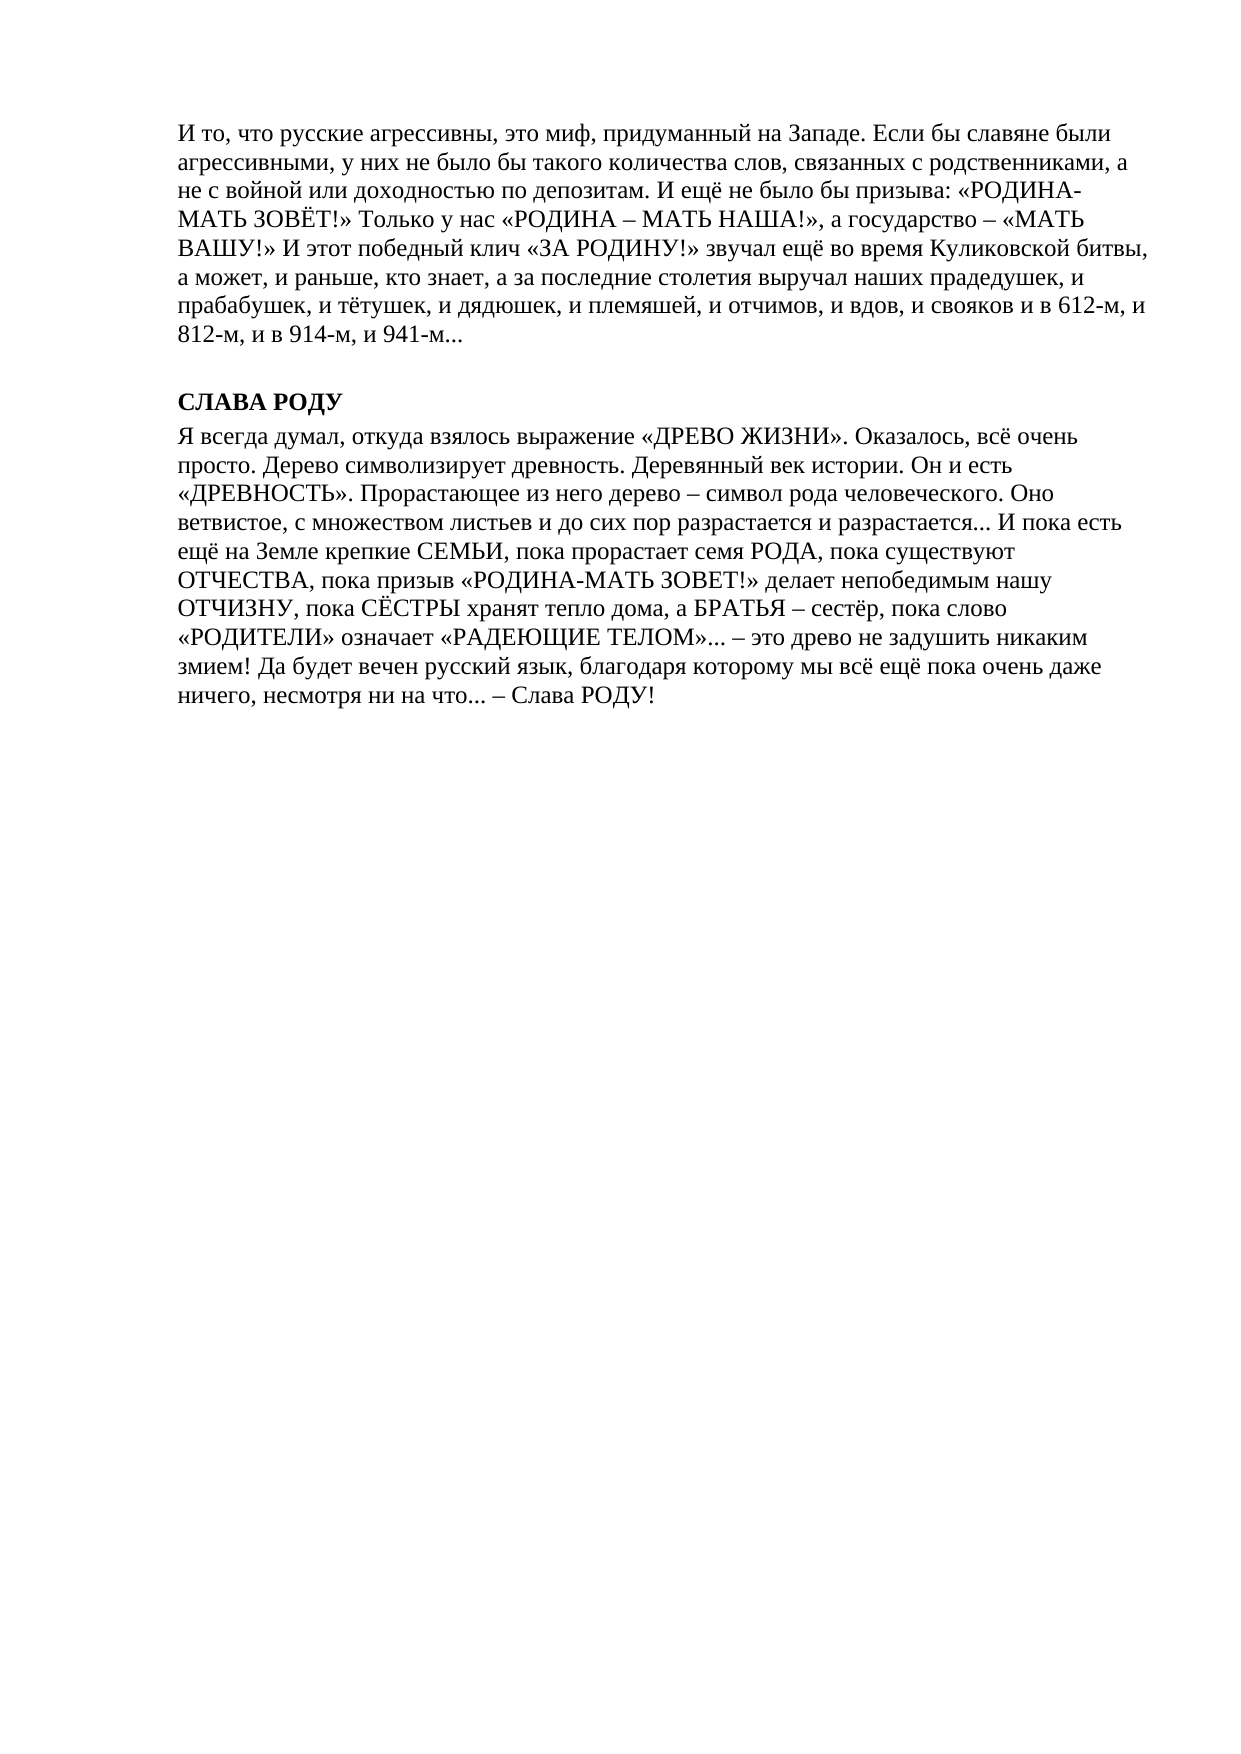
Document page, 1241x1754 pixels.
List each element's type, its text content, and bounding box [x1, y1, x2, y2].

text И то, что русские агрессивны, это миф, придуманный на Западе. Если бы славяне были агрессивными, у них не было бы такого количества слов, связанных с родственниками, а не с войной или доходностью по депозитам. И ещё не было бы призыва: «РОДИНА-МАТЬ ЗОВЁТ!» Только у нас «РОДИНА – МАТЬ НАША!», а государство – «МАТЬ ВАШУ!» И этот победный клич «ЗА РОДИНУ!» звучал ещё во время Куликовской битвы, а может, и раньше, кто знает, а за последние столетия выручал наших прадедушек, и прабабушек, и тётушек, и дядюшек, и племяшей, и отчимов, и вдов, и свояков и в 612-м, и 812-м, и в 914-м, и 941-м... [177, 118, 1152, 348]
text СЛАВА РОДУ [177, 387, 1152, 416]
text Я всегда думал, откуда взялось выражение «ДРЕВО ЖИЗНИ». Оказалось, всё очень просто. Дерево символизирует древность. Деревянный век истории. Он и есть «ДРЕВНОСТЬ». Прорастающее из него дерево – символ рода человеческого. Оно ветвистое, с множеством листьев и до сих пор разрастается и разрастается... И пока есть ещё на Земле крепкие СЕМЬИ, пока прорастает семя РОДА, пока существуют ОТЧЕСТВА, пока призыв «РОДИНА-МАТЬ ЗОВЕТ!» делает непобедимым нашу ОТЧИЗНУ, пока СЁСТРЫ хранят тепло дома, а БРАТЬЯ – сестёр, пока слово «РОДИТЕЛИ» означает «РАДЕЮЩИЕ ТЕЛОМ»... – это древо не задушить никаким змием! Да будет вечен русский язык, благодаря которому мы всё ещё пока очень даже ничего, несмотря ни на что... – Слава РОДУ! [177, 421, 1152, 708]
